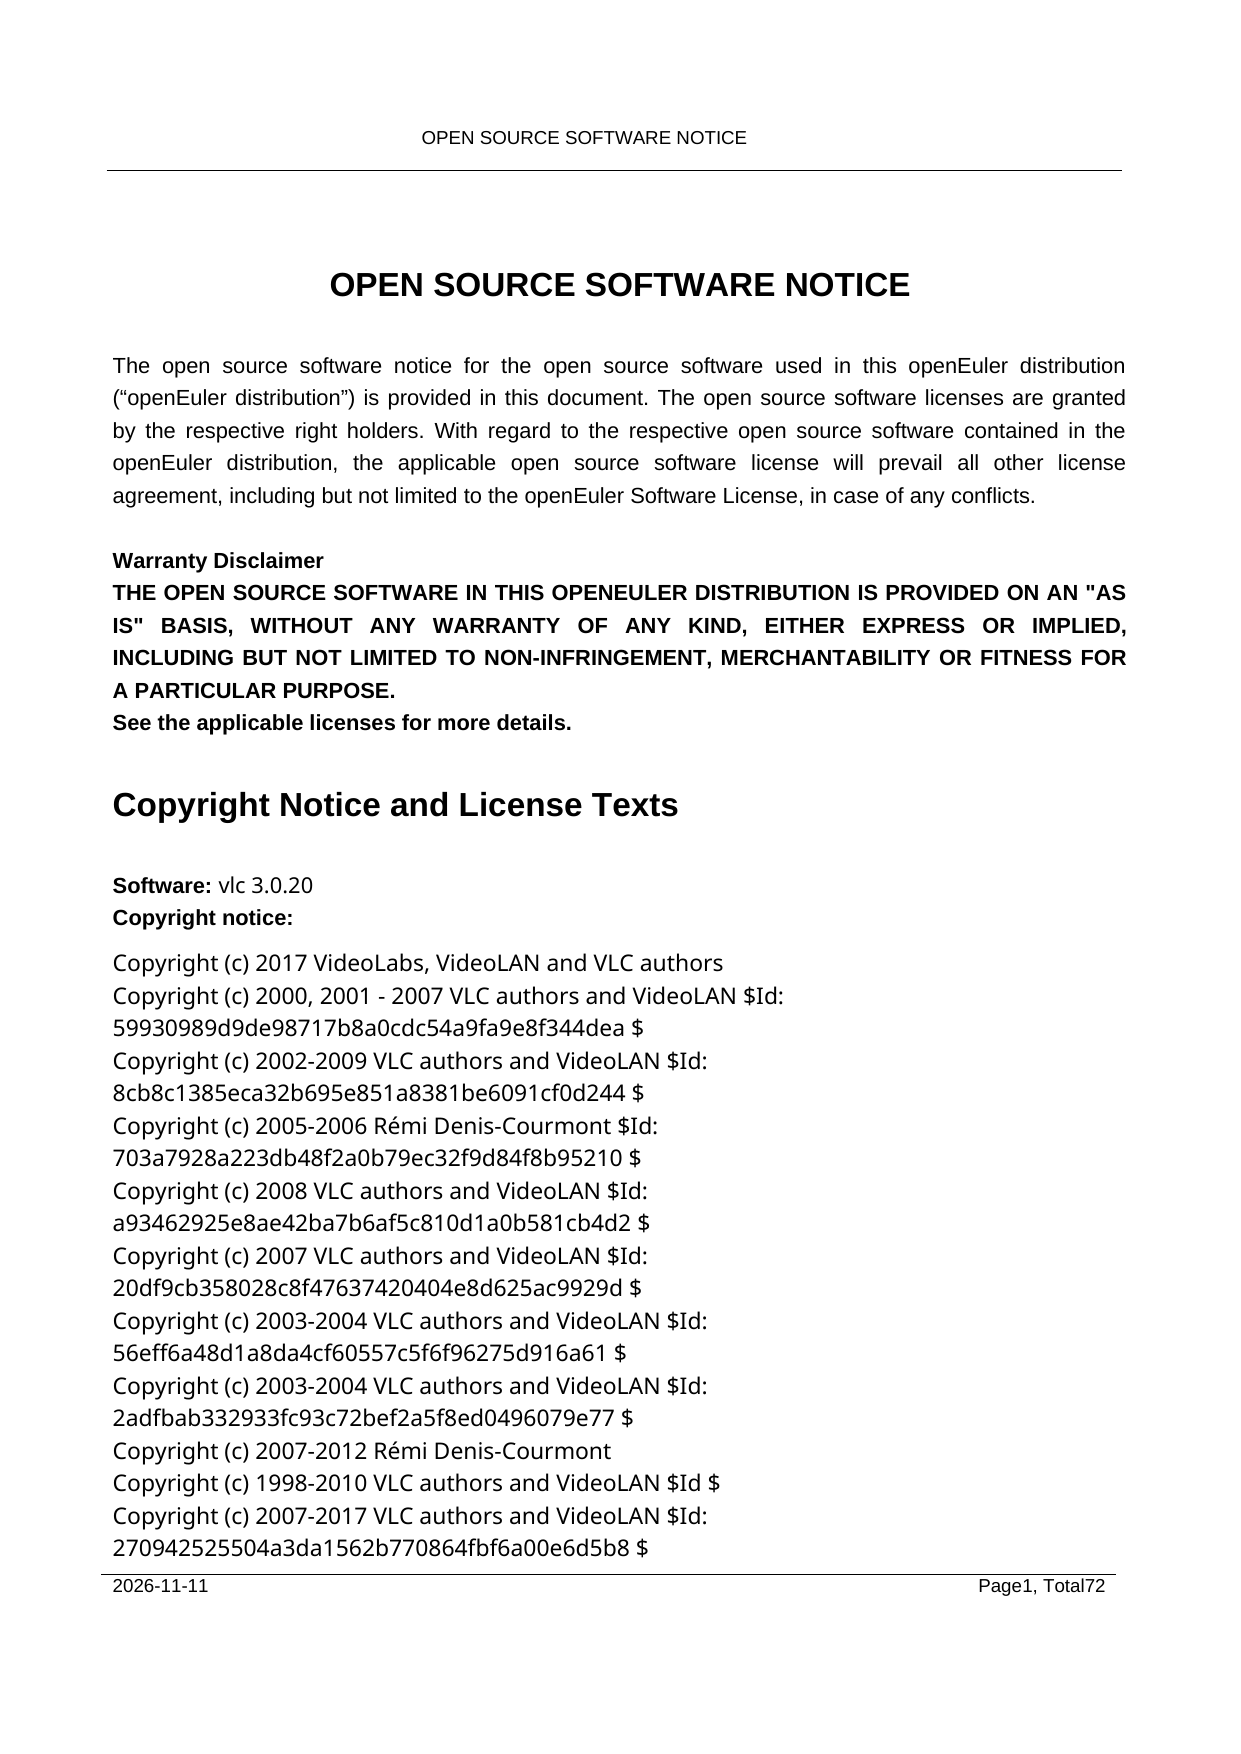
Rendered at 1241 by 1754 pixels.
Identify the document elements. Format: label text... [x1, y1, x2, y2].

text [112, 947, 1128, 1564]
text Copyright notice: [112, 901, 1128, 934]
text Copyright Notice and License Texts [112, 771, 1128, 836]
text OPEN SOURCE SOFTWARE NOTICE [112, 251, 1128, 316]
text THE OPEN SOURCE SOFTWARE IN THIS OPENEULER DISTRIBUTION IS PROVIDED ON AN "AS IS" BASIS, WITHOUT ANY WARRANTY OF ANY KIND, EITHER EXPRESS OR IMPLIED, INCLUDING BUT NOT LIMITED TO NON-INFRINGEMENT, MERCHANTABILITY OR FITNESS FOR A PARTICULAR PURPOSE. See the applicable licenses for more details. [112, 576, 1128, 739]
text The open source software notice for the open source software used in this openEuler distribution (“openEuler distribution”) is provided in this document. The open source software licenses are granted by the respective right holders. With regard to the respective open source software contained in the openEuler distribution, the applicable open source software license will prevail all other license agreement, including but not limited to the openEuler Software License, in case of any conflicts. [112, 349, 1128, 511]
text Warranty Disclaimer [112, 544, 1128, 576]
title Software: vlc 3.0.20 [112, 869, 1128, 901]
